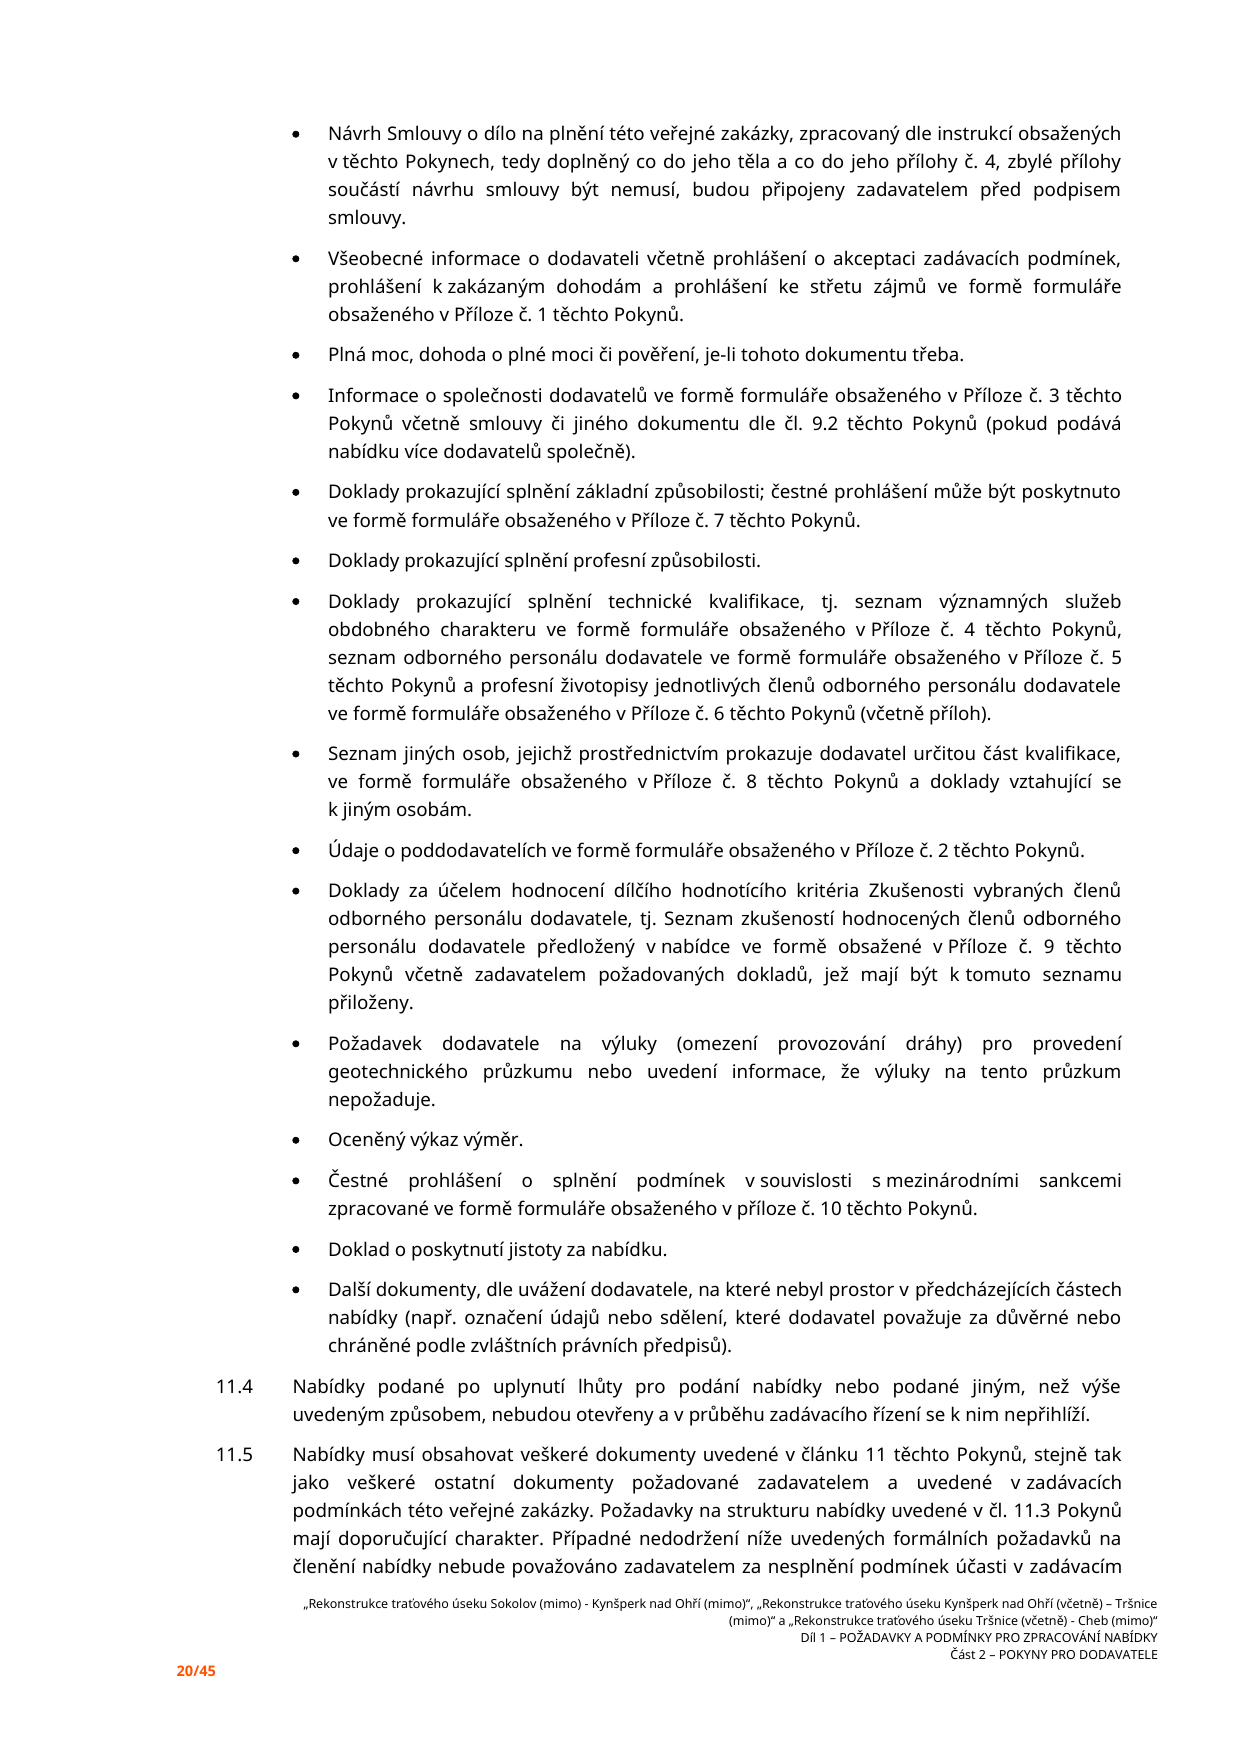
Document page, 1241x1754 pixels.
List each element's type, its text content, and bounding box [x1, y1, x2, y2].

text Požadavek dodavatele na výluky (omezení provozování dráhy) pro provedení geotechnického průzkumu nebo uvedení informace, že výluky na tento průzkum nepožaduje. [292, 1030, 1122, 1112]
text Nabídky podané po uplynutí lhůty pro podání nabídky nebo podané jiným, než výše uvedeným způsobem, nebudou otevřeny a v průběhu zadávacího řízení se k nim nepřihlíží. [216, 1373, 1122, 1426]
text Čestné prohlášení o splnění podmínek v souvislosti s mezinárodními sankcemi zpracované ve formě formuláře obsaženého v příloze č. 10 těchto Pokynů. [292, 1167, 1122, 1221]
text Doklady prokazující splnění technické kvalifikace, tj. seznam významných služeb obdobného charakteru ve formě formuláře obsaženého v Příloze č. 4 těchto Pokynů, seznam odborného personálu dodavatele ve formě formuláře obsaženého v Příloze č. 5 těchto Pokynů a profesní životopisy jednotlivých členů odborného personálu dodavatele ve formě formuláře obsaženého v Příloze č. 6 těchto Pokynů (včetně příloh). [292, 588, 1122, 726]
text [216, 1441, 1122, 1579]
text Oceněný výkaz výměr. [292, 1127, 1122, 1152]
text Všeobecné informace o dodavateli včetně prohlášení o akceptaci zadávacích podmínek, prohlášení k zakázaným dohodám a prohlášení ke střetu zájmů ve formě formuláře obsaženého v Příloze č. 1 těchto Pokynů. [292, 245, 1122, 327]
text Doklady za účelem hodnocení dílčího hodnotícího kritéria Zkušenosti vybraných členů odborného personálu dodavatele, tj. Seznam zkušeností hodnocených členů odborného personálu dodavatele předložený v nabídce ve formě obsažené v Příloze č. 9 těchto Pokynů včetně zadavatelem požadovaných dokladů, jež mají být k tomuto seznamu přiloženy. [292, 878, 1122, 1015]
text Doklad o poskytnutí jistoty za nabídku. [292, 1236, 1122, 1261]
text Doklady prokazující splnění základní způsobilosti; čestné prohlášení může být poskytnuto ve formě formuláře obsaženého v Příloze č. 7 těchto Pokynů. [292, 479, 1122, 532]
text Plná moc, dohoda o plné moci či pověření, je-li tohoto dokumentu třeba. [292, 342, 1122, 367]
text Návrh Smlouvy o dílo na plnění této veřejné zakázky, zpracovaný dle instrukcí obsažených v těchto Pokynech, tedy doplněný co do jeho těla a co do jeho přílohy č. 4, zbylé přílohy součástí návrhu smlouvy být nemusí, budou připojeny zadavatelem před podpisem smlouvy. [292, 121, 1122, 230]
text Další dokumenty, dle uvážení dodavatele, na které nebyl prostor v předcházejících částech nabídky (např. označení údajů nebo sdělení, které dodavatel považuje za důvěrné nebo chráněné podle zvláštních právních předpisů). [292, 1276, 1122, 1358]
text Doklady prokazující splnění profesní způsobilosti. [292, 547, 1122, 573]
text Informace o společnosti dodavatelů ve formě formuláře obsaženého v Příloze č. 3 těchto Pokynů včetně smlouvy či jiného dokumentu dle čl. 9.2 těchto Pokynů (pokud podává nabídku více dodavatelů společně). [292, 382, 1122, 464]
text Seznam jiných osob, jejichž prostřednictvím prokazuje dodavatel určitou část kvalifikace, ve formě formuláře obsaženého v Příloze č. 8 těchto Pokynů a doklady vztahující se k jiným osobám. [292, 741, 1122, 822]
text Údaje o poddodavatelích ve formě formuláře obsaženého v Příloze č. 2 těchto Pokynů. [292, 837, 1122, 863]
